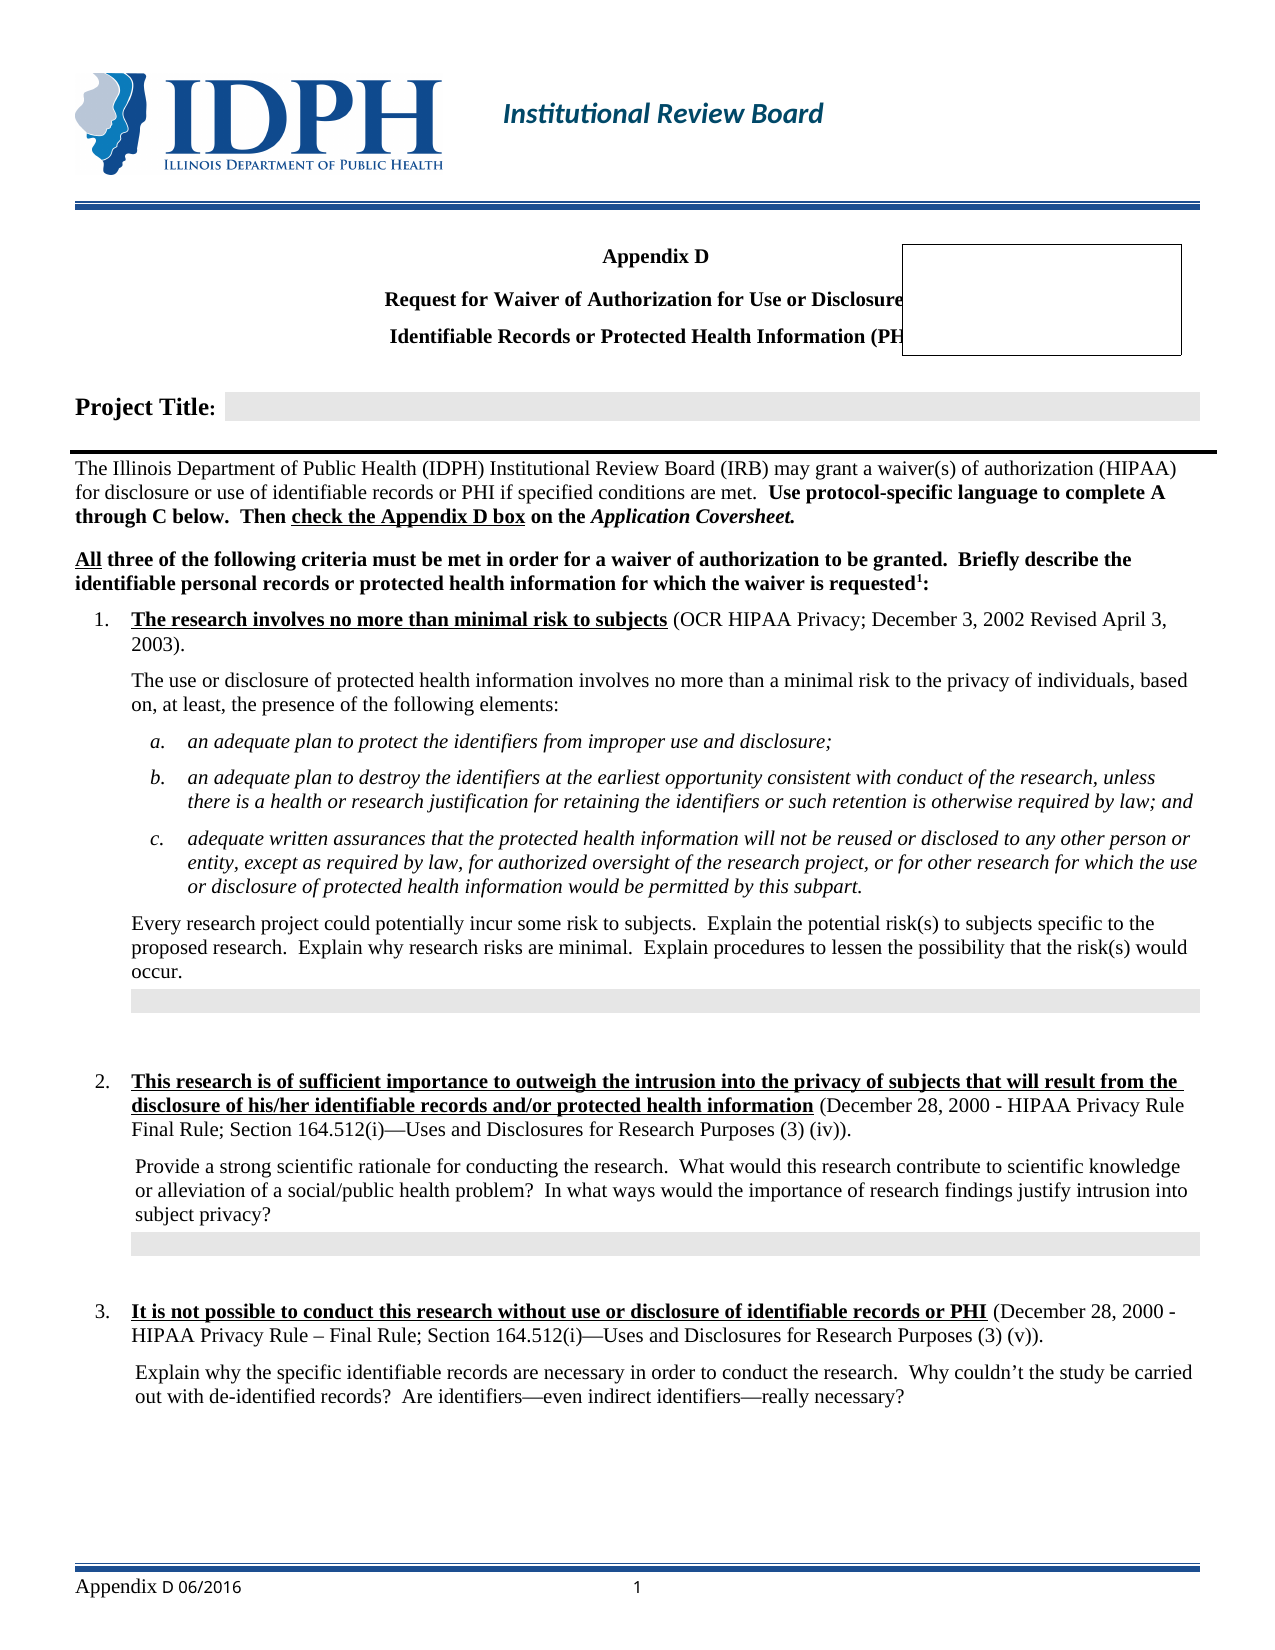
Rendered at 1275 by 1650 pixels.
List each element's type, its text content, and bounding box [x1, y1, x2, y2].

table_cell 2. This research is of sufficient importance to outweigh the intrusion into the privacy of subjects that will result from the disclosure of his/her identifiable records and/or protected health information (December 28, 2000 - HIPAA Privacy Rule Final Rule; Section 164.512(i)—Uses and Disclosures for Research Purposes (3) (iv)). Provide a strong scientific rationale for conducting the research. What would this research contribute to scientific knowledge or alleviation of a social/public health problem? In what ways would the importance of research findings justify intrusion into subject privacy? [64, 1033, 1211, 1263]
table_header Appendix D Request for Waiver of Authorization for Use or Disclosure of Identifiable Records or Protected Health Information (PHI) The Illinois Department of Public Health (IDPH) Institutional Review Board (IRB) may grant a waiver(s) of authorization (HIPAA) for disclosure or use of identifiable records or PHI if specified conditions are met. Use protocol-specific language to complete A through C below. Then check the Appendix D box on the Application Coversheet. All three of the following criteria must be met in order for a waiver of authorization to be granted. Briefly describe the identifiable personal records or protected health information for which the waiver is requested1: [64, 244, 1211, 595]
picture [75, 73, 443, 175]
table_cell 1. The research involves no more than minimal risk to subjects (OCR HIPAA Privacy; December 3, 2002 Revised April 3, 2003). The use or disclosure of protected health information involves no more than a minimal risk to the privacy of individuals, based on, at least, the presence of the following elements: an adequate plan to protect the identifiers from improper use and disclosure; an adequate plan to destroy the identifiers at the earliest opportunity consistent with conduct of the research, unless there is a health or research justification for retaining the identifiers or such retention is otherwise required by law; and adequate written assurances that the protected health information will not be reused or disclosed to any other person or entity, except as required by law, for authorized oversight of the research project, or for other research for which the use or disclosure of protected health information would be permitted by this subpart. Every research project could potentially incur some risk to subjects. Explain the potential risk(s) to subjects specific to the proposed research. Explain why research risks are minimal. Explain procedures to lessen the possibility that the risk(s) would occur. [64, 595, 1211, 1033]
table_cell 3. It is not possible to conduct this research without use or disclosure of identifiable records or PHI (December 28, 2000 - HIPAA Privacy Rule – Final Rule; Section 164.512(i)—Uses and Disclosures for Research Purposes (3) (v)). Explain why the specific identifiable records are necessary in order to conduct the research. Why couldn’t the study be carried out with de-identified records? Are identifiers—even indirect identifiers—really necessary? [64, 1263, 1211, 1444]
